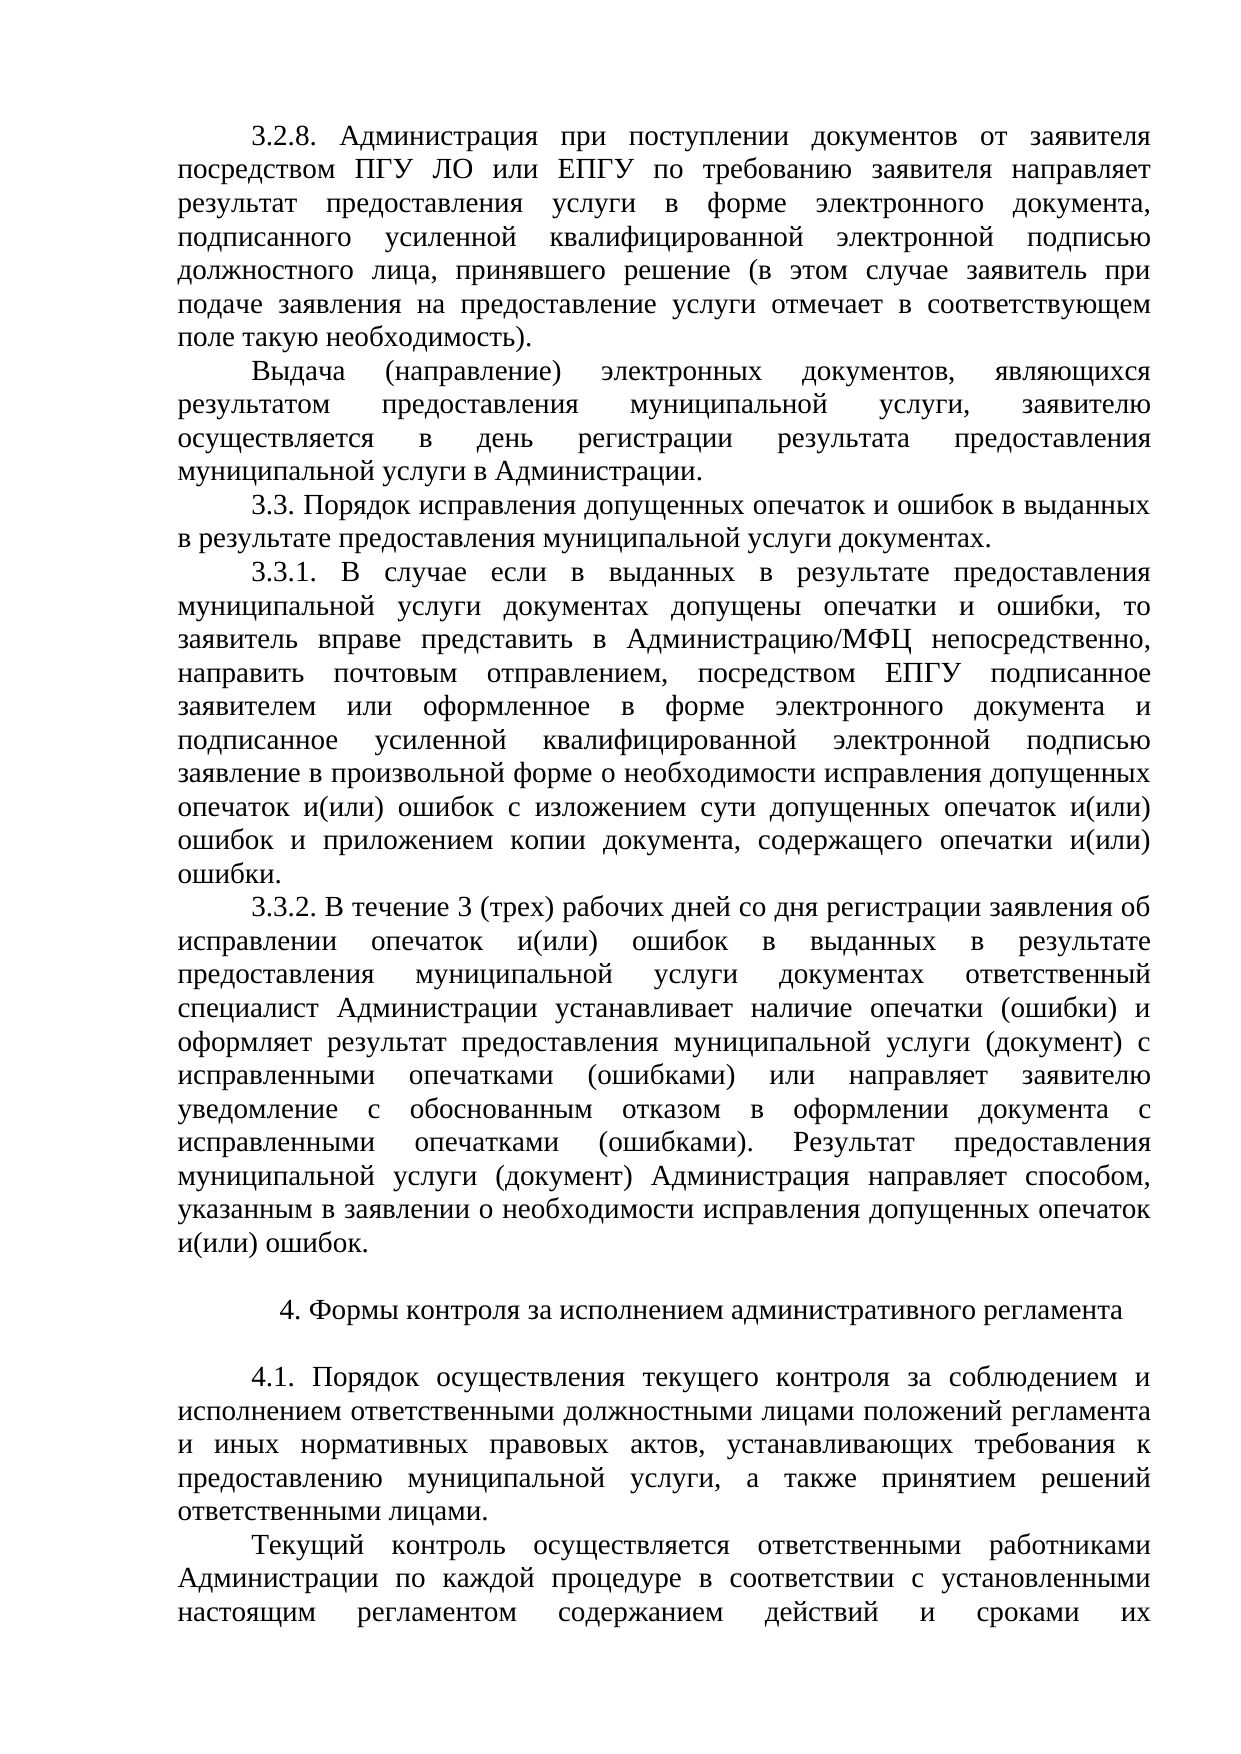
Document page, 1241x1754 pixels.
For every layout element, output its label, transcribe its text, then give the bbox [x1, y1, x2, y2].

text 4.1. Порядок осуществления текущего контроля за соблюдением и исполнением ответственными должностными лицами положений регламента и иных нормативных правовых актов, устанавливающих требования к предоставлению муниципальной услуги, а также принятием решений ответственными лицами. [177, 1359, 1152, 1527]
text 4. Формы контроля за исполнением административного регламента [177, 1292, 1152, 1326]
text 3.3.2. В течение 3 (трех) рабочих дней со дня регистрации заявления об исправлении опечаток и(или) ошибок в выданных в результате предоставления муниципальной услуги документах ответственный специалист Администрации устанавливает наличие опечатки (ошибки) и оформляет результат предоставления муниципальной услуги (документ) с исправленными опечатками (ошибками) или направляет заявителю уведомление с обоснованным отказом в оформлении документа с исправленными опечатками (ошибками). Результат предоставления муниципальной услуги (документ) Администрация направляет способом, указанным в заявлении о необходимости исправления допущенных опечаток и(или) ошибок. [177, 889, 1152, 1258]
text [177, 1527, 1152, 1627]
text Выдача (направление) электронных документов, являющихся результатом предоставления муниципальной услуги, заявителю осуществляется в день регистрации результата предоставления муниципальной услуги в Администрации. [177, 353, 1152, 487]
text 3.3.1. В случае если в выданных в результате предоставления муниципальной услуги документах допущены опечатки и ошибки, то заявитель вправе представить в Администрацию/МФЦ непосредственно, направить почтовым отправлением, посредством ЕПГУ подписанное заявителем или оформленное в форме электронного документа и подписанное усиленной квалифицированной электронной подписью заявление в произвольной форме о необходимости исправления допущенных опечаток и(или) ошибок с изложением сути допущенных опечаток и(или) ошибок и приложением копии документа, содержащего опечатки и(или) ошибки. [177, 554, 1152, 889]
text 3.3. Порядок исправления допущенных опечаток и ошибок в выданных в результате предоставления муниципальной услуги документах. [177, 487, 1152, 554]
text 3.2.8. Администрация при поступлении документов от заявителя посредством ПГУ ЛО или ЕПГУ по требованию заявителя направляет результат предоставления услуги в форме электронного документа, подписанного усиленной квалифицированной электронной подписью должностного лица, принявшего решение (в этом случае заявитель при подаче заявления на предоставление услуги отмечает в соответствующем поле такую необходимость). [177, 118, 1152, 353]
